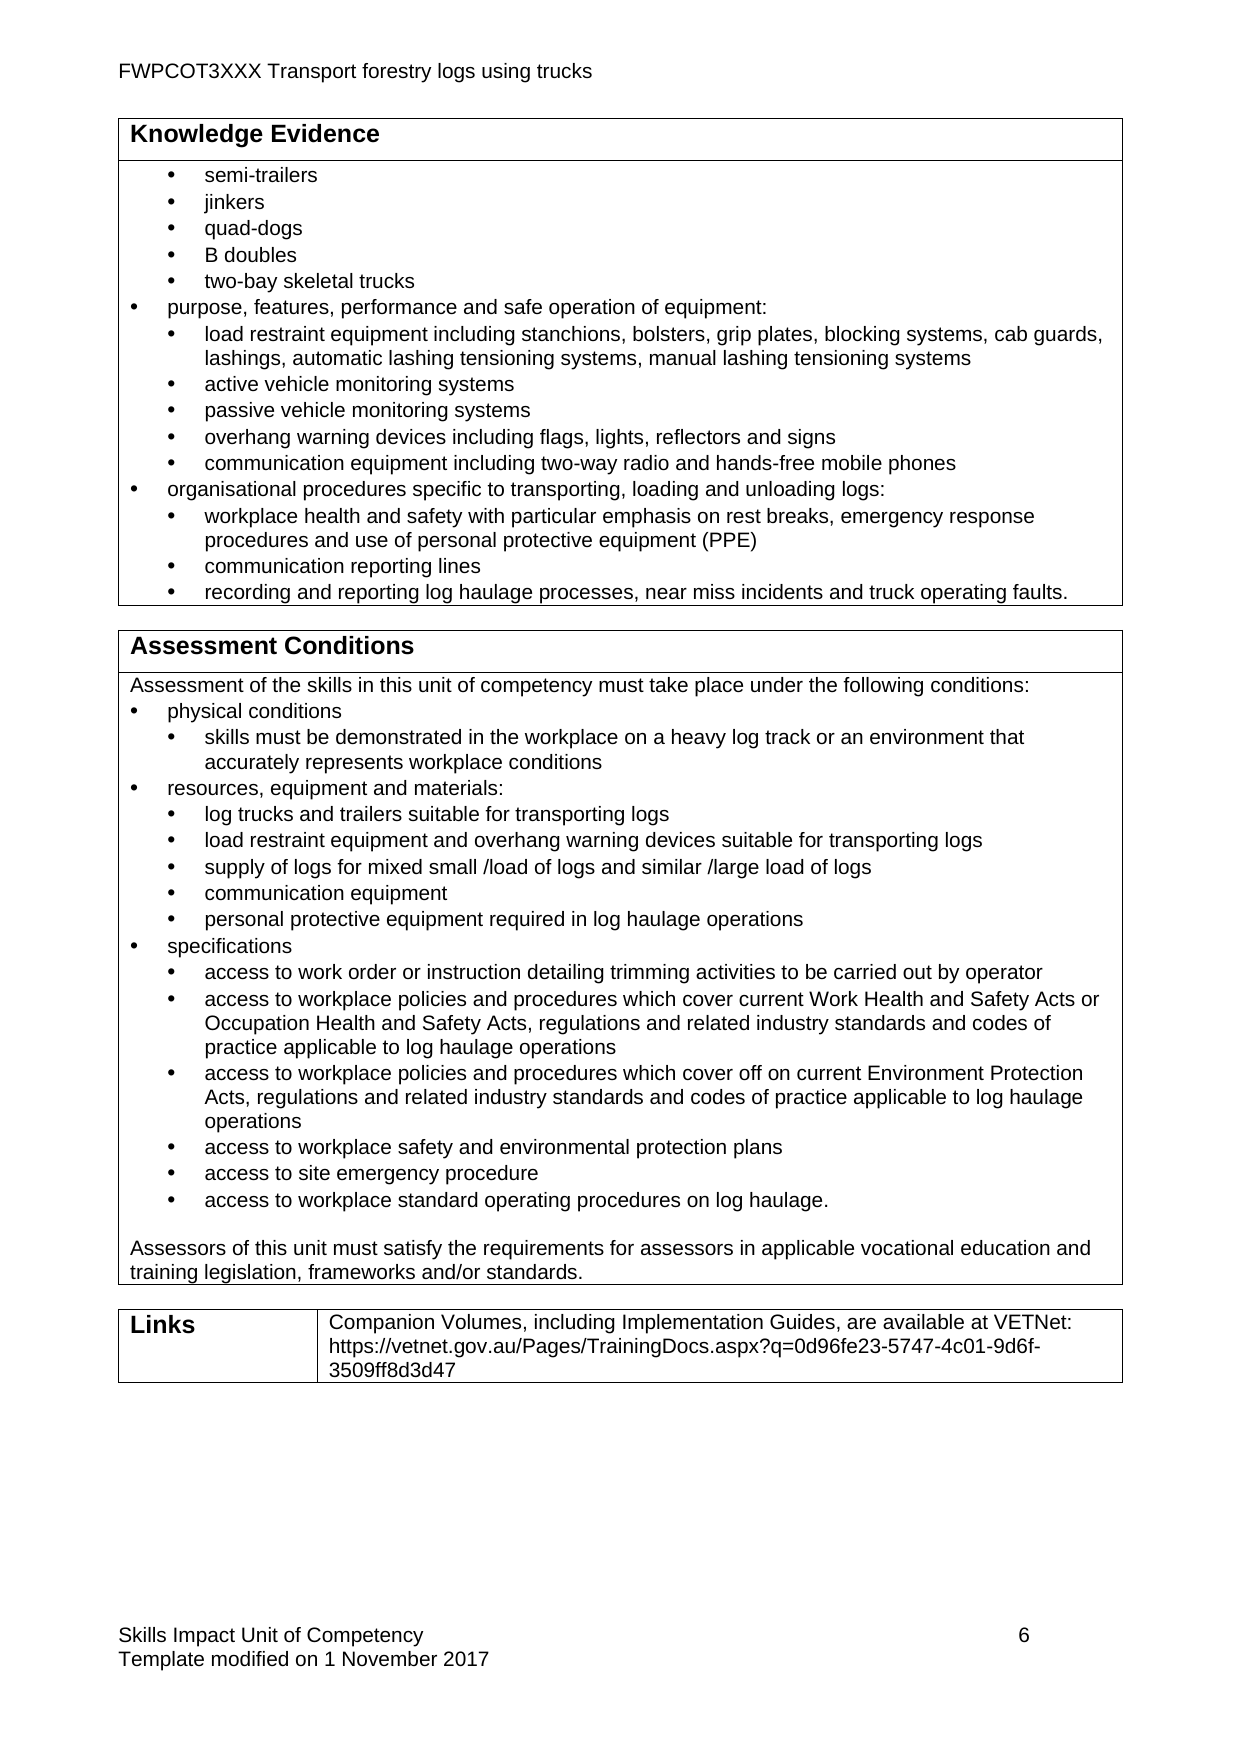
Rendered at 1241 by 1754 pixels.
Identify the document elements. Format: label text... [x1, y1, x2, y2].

table_header Assessment Conditions [119, 631, 1122, 672]
table_cell Assessment of the skills in this unit of competency must take place under the following conditions: physical conditions skills must be demonstrated in the workplace on a heavy log track or an environment that accurately represents workplace conditions resources, equipment and materials: log trucks and trailers suitable for transporting logs load restraint equipment and overhang warning devices suitable for transporting logs supply of logs for mixed small /load of logs and similar /large load of logs communication equipment personal protective equipment required in log haulage operations specifications access to work order or instruction detailing trimming activities to be carried out by operator access to workplace policies and procedures which cover current Work Health and Safety Acts or Occupation Health and Safety Acts, regulations and related industry standards and codes of practice applicable to log haulage operations access to workplace policies and procedures which cover off on current Environment Protection Acts, regulations and related industry standards and codes of practice applicable to log haulage operations access to workplace safety and environmental protection plans access to site emergency procedure access to workplace standard operating procedures on log haulage. Assessors of this unit must satisfy the requirements for assessors in applicable vocational education and training legislation, frameworks and/or standards. [119, 673, 1122, 1284]
table_header Knowledge Evidence [119, 119, 1122, 160]
table_header Companion Volumes, including Implementation Guides, are available at VETNet: https://vetnet.gov.au/Pages/TrainingDocs.aspx?q=0d96fe23-5747-4c01-9d6f-3509ff8d3d47 [318, 1310, 1122, 1382]
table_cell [119, 161, 1122, 605]
table_header Links [119, 1310, 317, 1382]
